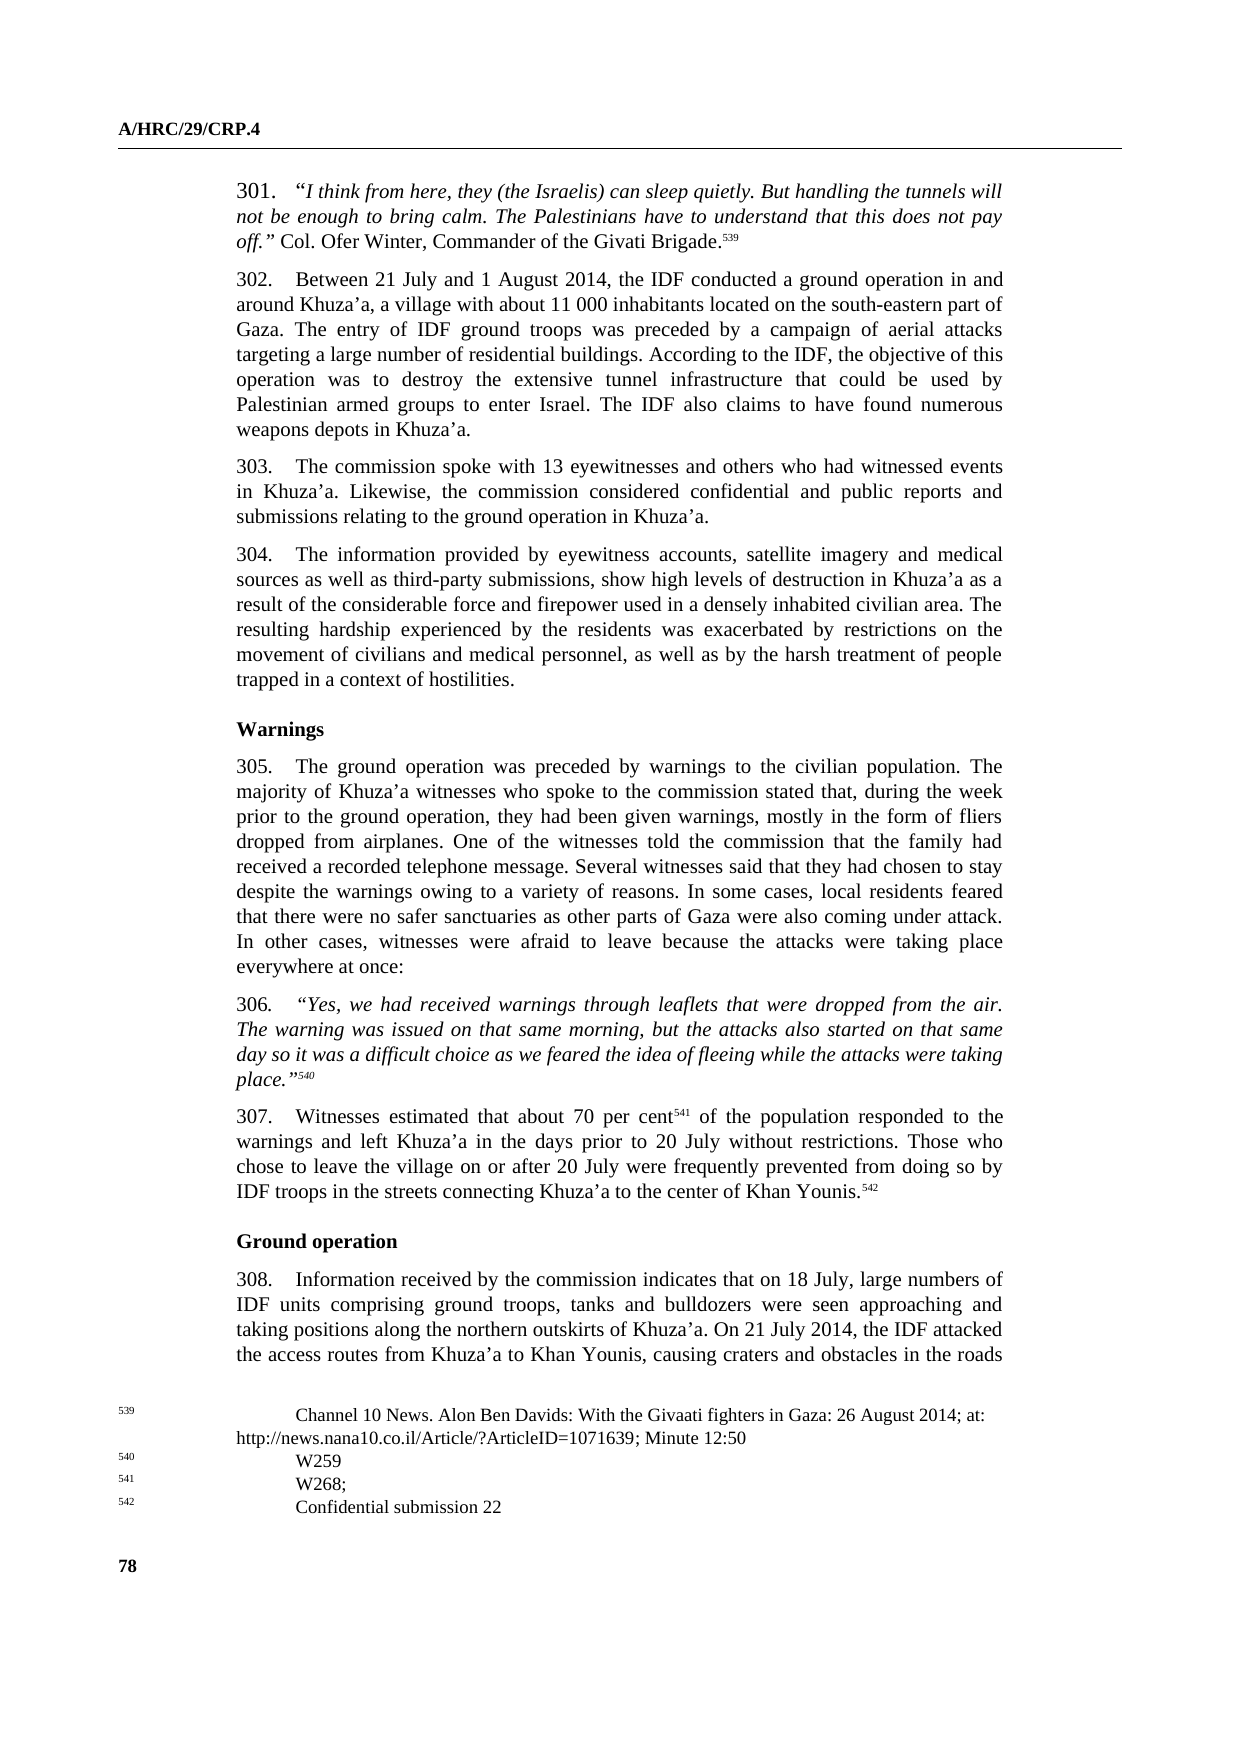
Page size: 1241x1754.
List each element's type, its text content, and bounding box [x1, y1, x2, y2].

text 304. The information provided by eyewitness accounts, satellite imagery and medical sources as well as third-party submissions, show high levels of destruction in Khuza’a as a result of the considerable force and firepower used in a densely inhabited civilian area. The resulting hardship experienced by the residents was exacerbated by restrictions on the movement of civilians and medical personnel, as well as by the harsh treatment of people trapped in a context of hostilities. [236, 541, 1004, 691]
text 307. Witnesses estimated that about 70 per cent of the population responded to the warnings and left Khuza’a in the days prior to 20 July without restrictions. Those who chose to leave the village on or after 20 July were frequently prevented from doing so by IDF troops in the streets connecting Khuza’a to the center of Khan Younis. [236, 1103, 1004, 1203]
text 305. The ground operation was preceded by warnings to the civilian population. The majority of Khuza’a witnesses who spoke to the commission stated that, during the week prior to the ground operation, they had been given warnings, mostly in the form of fliers dropped from airplanes. One of the witnesses told the commission that the family had received a recorded telephone message. Several witnesses said that they had chosen to stay despite the warnings owing to a variety of reasons. In some cases, local residents feared that there were no safer sanctuaries as other parts of Gaza were also coming under attack. In other cases, witnesses were afraid to leave because the attacks were taking place everywhere at once: [236, 753, 1004, 978]
text 301. “I think from here, they (the Israelis) can sleep quietly. But handling the tunnels will not be enough to bring calm. The Palestinians have to understand that this does not pay off.” Col. Ofer Winter, Commander of the Givati Brigade. [236, 177, 1004, 253]
text Warnings [118, 716, 1004, 741]
text Ground operation [118, 1228, 1004, 1253]
text 302. Between 21 July and 1 August 2014, the IDF conducted a ground operation in and around Khuza’a, a village with about 11 000 inhabitants located on the south-eastern part of Gaza. The entry of IDF ground troops was preceded by a campaign of aerial attacks targeting a large number of residential buildings. According to the IDF, the objective of this operation was to destroy the extensive tunnel infrastructure that could be used by Palestinian armed groups to enter Israel. The IDF also claims to have found numerous weapons depots in Khuza’a. [236, 266, 1004, 441]
text 306. “Yes, we had received warnings through leaflets that were dropped from the air. The warning was issued on that same morning, but the attacks also started on that same day so it was a difficult choice as we feared the idea of fleeing while the attacks were taking place.” [236, 991, 1004, 1091]
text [236, 1266, 1004, 1366]
text 303. The commission spoke with 13 eyewitnesses and others who had witnessed events in Khuza’a. Likewise, the commission considered confidential and public reports and submissions relating to the ground operation in Khuza’a. [236, 453, 1004, 528]
